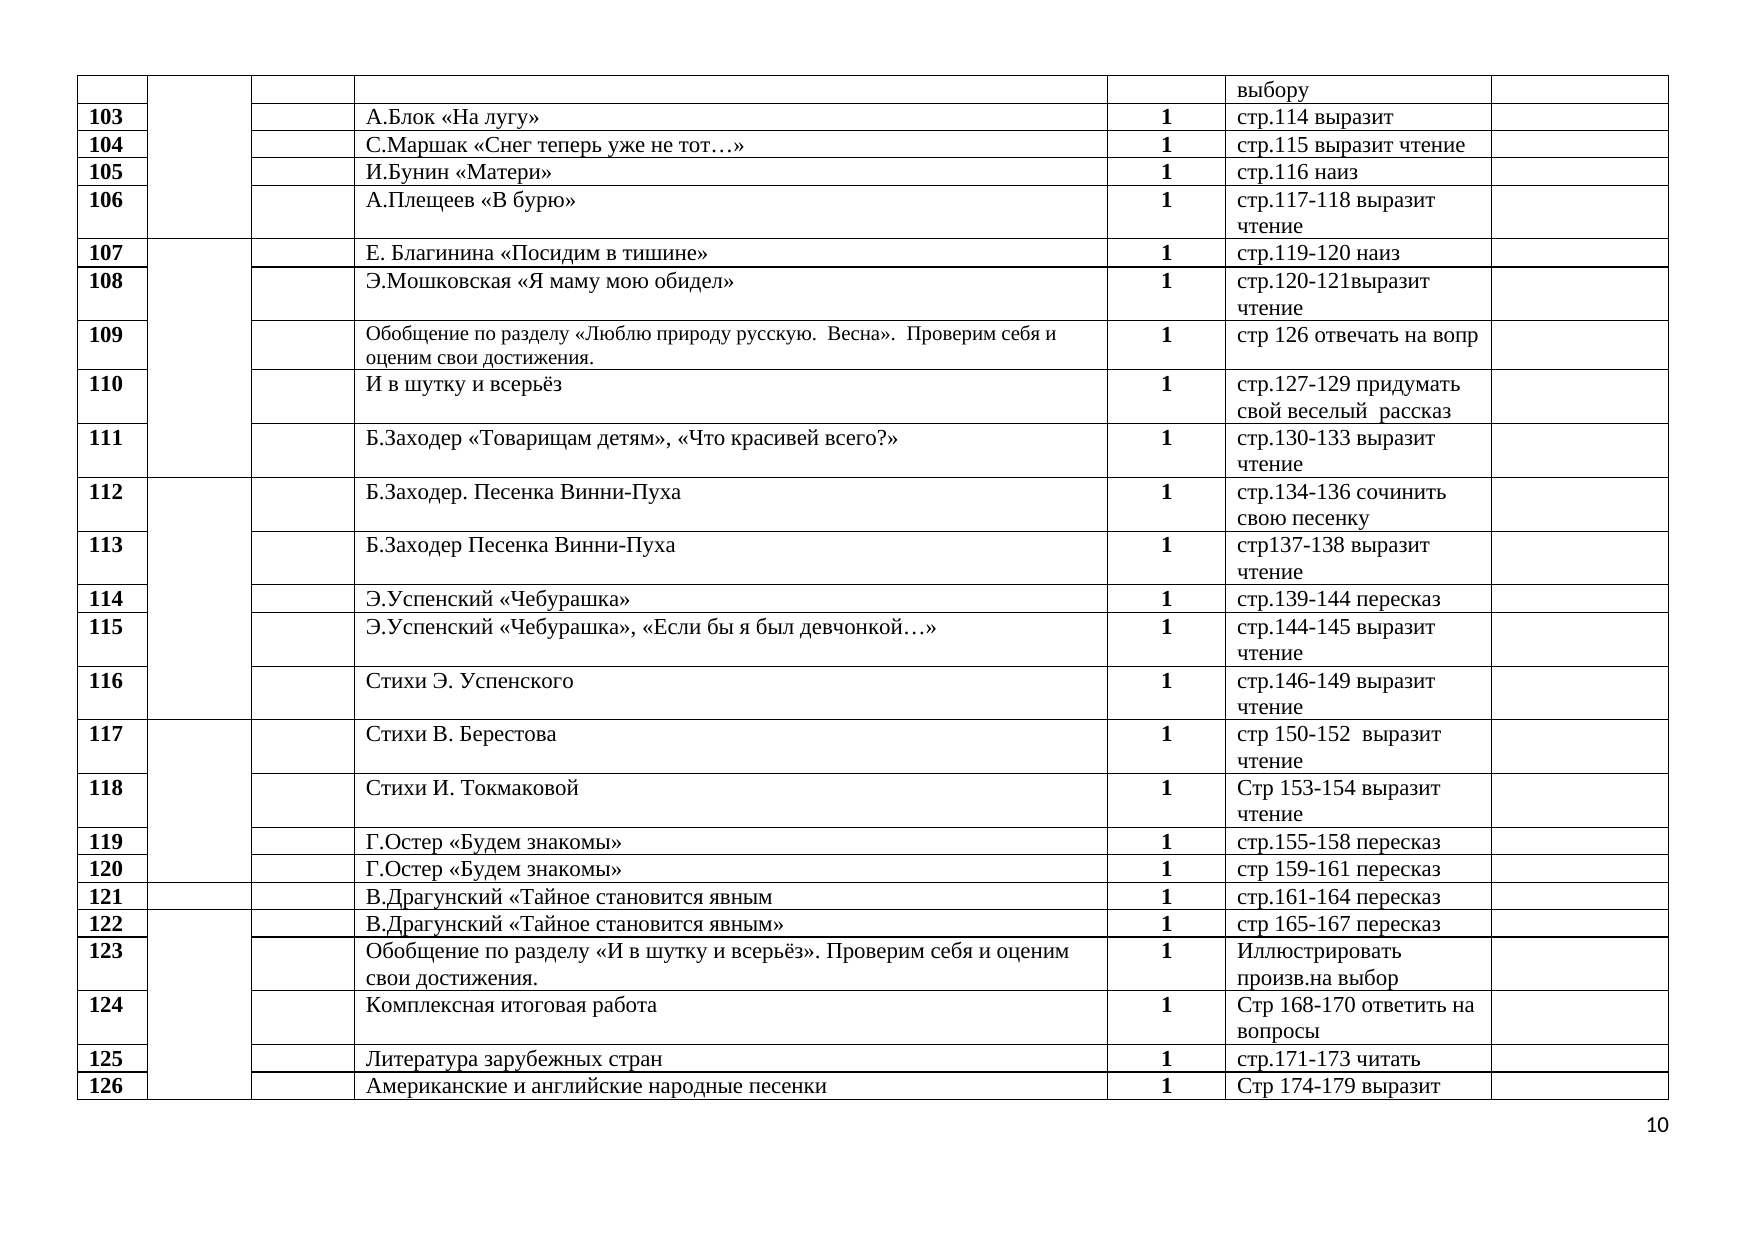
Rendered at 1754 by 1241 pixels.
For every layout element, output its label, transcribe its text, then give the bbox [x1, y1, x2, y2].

table_cell Б.Заходер Песенка Винни-Пуха [355, 532, 1107, 584]
table_cell [1492, 186, 1668, 238]
table_cell 105 [78, 158, 147, 184]
table_cell [1492, 774, 1668, 827]
table_cell стр137-138 выразит чтение [1226, 532, 1491, 584]
table_cell [1492, 828, 1668, 854]
table_cell Г.Остер «Будем знакомы» [355, 855, 1107, 882]
table_cell стр.144-145 выразит чтение [1226, 613, 1491, 666]
table_cell 126 [78, 1073, 147, 1099]
table_cell 1 [1108, 883, 1225, 909]
table_cell Г.Остер «Будем знакомы» [355, 828, 1107, 854]
table_cell Стр 153-154 выразит чтение [1226, 774, 1491, 827]
table_cell 111 [78, 424, 147, 477]
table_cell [1226, 76, 1491, 102]
table_cell стр 126 отвечать на вопр [1226, 321, 1491, 369]
table_cell 125 [78, 1045, 147, 1071]
table_cell 1 [1108, 76, 1225, 102]
table_cell 1 [1108, 1073, 1225, 1099]
table_cell 1 [1108, 585, 1225, 612]
table_cell А.Плещеев «В бурю» [355, 186, 1107, 238]
table_cell стр.117-118 выразит чтение [1226, 186, 1491, 238]
table_cell стр.119-120 наиз [1226, 239, 1491, 266]
table_cell [252, 585, 354, 612]
table_cell [252, 774, 354, 827]
table_cell И.Бунин «Матери» [355, 158, 1107, 184]
table_cell Э.Успенский «Чебурашка», «Если бы я был девчонкой…» [355, 613, 1107, 666]
table_cell 118 [78, 774, 147, 827]
table_cell [252, 1073, 354, 1099]
table_cell 115 [78, 613, 147, 666]
table_cell 103 [78, 104, 147, 130]
table_cell 1 [1108, 186, 1225, 238]
table_cell [252, 76, 354, 102]
table_cell 112 [78, 478, 147, 531]
table_cell 1 [1108, 774, 1225, 827]
table_cell стр.161-164 пересказ [1226, 883, 1491, 909]
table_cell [355, 76, 1107, 102]
table_cell Стихи И. Токмаковой [355, 774, 1107, 827]
table_cell [1492, 667, 1668, 719]
table_cell Б.Заходер «Товарищам детям», «Что красивей всего?» [355, 424, 1107, 477]
table_cell 1 [1108, 131, 1225, 157]
table_cell [252, 104, 354, 130]
table_cell Литература зарубежных стран [355, 1045, 1107, 1071]
table_cell 109 [78, 321, 147, 369]
table_cell 1 [1108, 720, 1225, 773]
table_cell [1492, 158, 1668, 184]
table_cell 1 [1108, 1045, 1225, 1071]
table_cell 110 [78, 370, 147, 423]
table_cell стр.114 выразит [1226, 104, 1491, 130]
table_cell 106 [78, 186, 147, 238]
table_cell [148, 76, 251, 238]
table_cell стр.116 наиз [1226, 158, 1491, 184]
table_cell [1492, 585, 1668, 612]
table_cell [252, 1045, 354, 1071]
table_cell стр.146-149 выразит чтение [1226, 667, 1491, 719]
table_cell Обобщение по разделу «И в шутку и всерьёз». Проверим себя и оценим свои достижения. [355, 938, 1107, 990]
table_cell стр.120-121выразит чтение [1226, 268, 1491, 320]
table_cell [1492, 883, 1668, 909]
table_cell 123 [78, 938, 147, 990]
table_cell 1 [1108, 370, 1225, 423]
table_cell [1226, 1073, 1491, 1099]
table_cell [1492, 1073, 1668, 1099]
table_cell [252, 910, 354, 936]
table_cell 124 [78, 991, 147, 1044]
table_cell стр.155-158 пересказ [1226, 828, 1491, 854]
table_cell [1492, 424, 1668, 477]
table_cell [1492, 991, 1668, 1044]
table_cell 1 [1108, 158, 1225, 184]
table_cell [252, 478, 354, 531]
table_cell [252, 991, 354, 1044]
table_cell [252, 186, 354, 238]
table_cell 116 [78, 667, 147, 719]
table_cell 1 [1108, 855, 1225, 882]
table_cell [1492, 104, 1668, 130]
table_cell стр 159-161 пересказ [1226, 855, 1491, 882]
table_cell С.Маршак «Снег теперь уже не тот…» [355, 131, 1107, 157]
table_cell [252, 321, 354, 369]
table_cell [1492, 239, 1668, 266]
table_cell [252, 424, 354, 477]
table_cell Б.Заходер. Песенка Винни-Пуха [355, 478, 1107, 531]
table_cell [252, 855, 354, 882]
table_cell Стихи Э. Успенского [355, 667, 1107, 719]
table_cell 1 [1108, 910, 1225, 936]
table_cell 122 [78, 910, 147, 936]
table_cell 114 [78, 585, 147, 612]
table_cell [252, 613, 354, 666]
table_cell 107 [78, 239, 147, 266]
table_cell Стр 168-170 ответить на вопросы [1226, 991, 1491, 1044]
table_cell 1 [1108, 828, 1225, 854]
table_cell Е. Благинина «Посидим в тишине» [355, 239, 1107, 266]
table_cell 120 [78, 855, 147, 882]
table_cell 1 [1108, 478, 1225, 531]
table_cell [1492, 855, 1668, 882]
table_cell Э.Мошковская «Я маму мою обидел» [355, 268, 1107, 320]
table_cell 102 [78, 76, 147, 102]
table_cell стр.134-136 сочинить свою песенку [1226, 478, 1491, 531]
table_cell 1 [1108, 321, 1225, 369]
table_cell 113 [78, 532, 147, 584]
table_cell [1492, 131, 1668, 157]
table_cell [252, 720, 354, 773]
table_cell [148, 720, 251, 882]
table_cell 104 [78, 131, 147, 157]
table_cell [1492, 613, 1668, 666]
table_cell 108 [78, 268, 147, 320]
table_cell 117 [78, 720, 147, 773]
table_cell Стихи В. Берестова [355, 720, 1107, 773]
table_cell [148, 239, 251, 477]
table_cell [252, 268, 354, 320]
table_cell стр.115 выразит чтение [1226, 131, 1491, 157]
table_cell [252, 158, 354, 184]
table_cell 1 [1108, 991, 1225, 1044]
table_cell 119 [78, 828, 147, 854]
table_cell [1492, 720, 1668, 773]
table_cell [252, 370, 354, 423]
table_cell [252, 532, 354, 584]
table_cell И в шутку и всерьёз [355, 370, 1107, 423]
table_cell [252, 667, 354, 719]
table_cell [252, 883, 354, 909]
table_cell В.Драгунский «Тайное становится явным» [355, 910, 1107, 936]
table_cell [1492, 938, 1668, 990]
table_cell [252, 828, 354, 854]
table_cell [1492, 268, 1668, 320]
table_cell [1492, 370, 1668, 423]
table_cell [1492, 532, 1668, 584]
table_cell Комплексная итоговая работа [355, 991, 1107, 1044]
table_cell [1492, 478, 1668, 531]
table_cell 1 [1108, 667, 1225, 719]
table_cell [252, 239, 354, 266]
table_cell Э.Успенский «Чебурашка» [355, 585, 1107, 612]
table_cell 1 [1108, 268, 1225, 320]
table_cell стр.171-173 читать [1226, 1045, 1491, 1071]
table_cell Обобщение по разделу «Люблю природу русскую. Весна». Проверим себя и оценим свои достижения. [355, 321, 1107, 369]
table_cell Иллюстрировать произв.на выбор [1226, 938, 1491, 990]
table_cell 1 [1108, 532, 1225, 584]
table_cell [252, 131, 354, 157]
table_cell стр.139-144 пересказ [1226, 585, 1491, 612]
table_cell [1492, 910, 1668, 936]
table_cell 1 [1108, 613, 1225, 666]
table_cell 1 [1108, 239, 1225, 266]
table_cell 1 [1108, 424, 1225, 477]
table_cell стр.130-133 выразит чтение [1226, 424, 1491, 477]
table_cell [355, 1073, 1107, 1099]
table_cell [148, 478, 251, 719]
table_cell 121 [78, 883, 147, 909]
table_cell стр 150-152 выразит чтение [1226, 720, 1491, 773]
table_cell [1492, 1045, 1668, 1071]
table_cell 1 [1108, 938, 1225, 990]
table_cell [148, 910, 251, 1099]
table_cell [252, 938, 354, 990]
table_cell [1492, 76, 1668, 102]
table_cell [1492, 321, 1668, 369]
table_cell В.Драгунский «Тайное становится явным [355, 883, 1107, 909]
table_cell стр 165-167 пересказ [1226, 910, 1491, 936]
table_cell 1 [1108, 104, 1225, 130]
table_cell А.Блок «На лугу» [355, 104, 1107, 130]
table_cell стр.127-129 придумать свой веселый рассказ [1226, 370, 1491, 423]
table_cell [148, 883, 251, 909]
